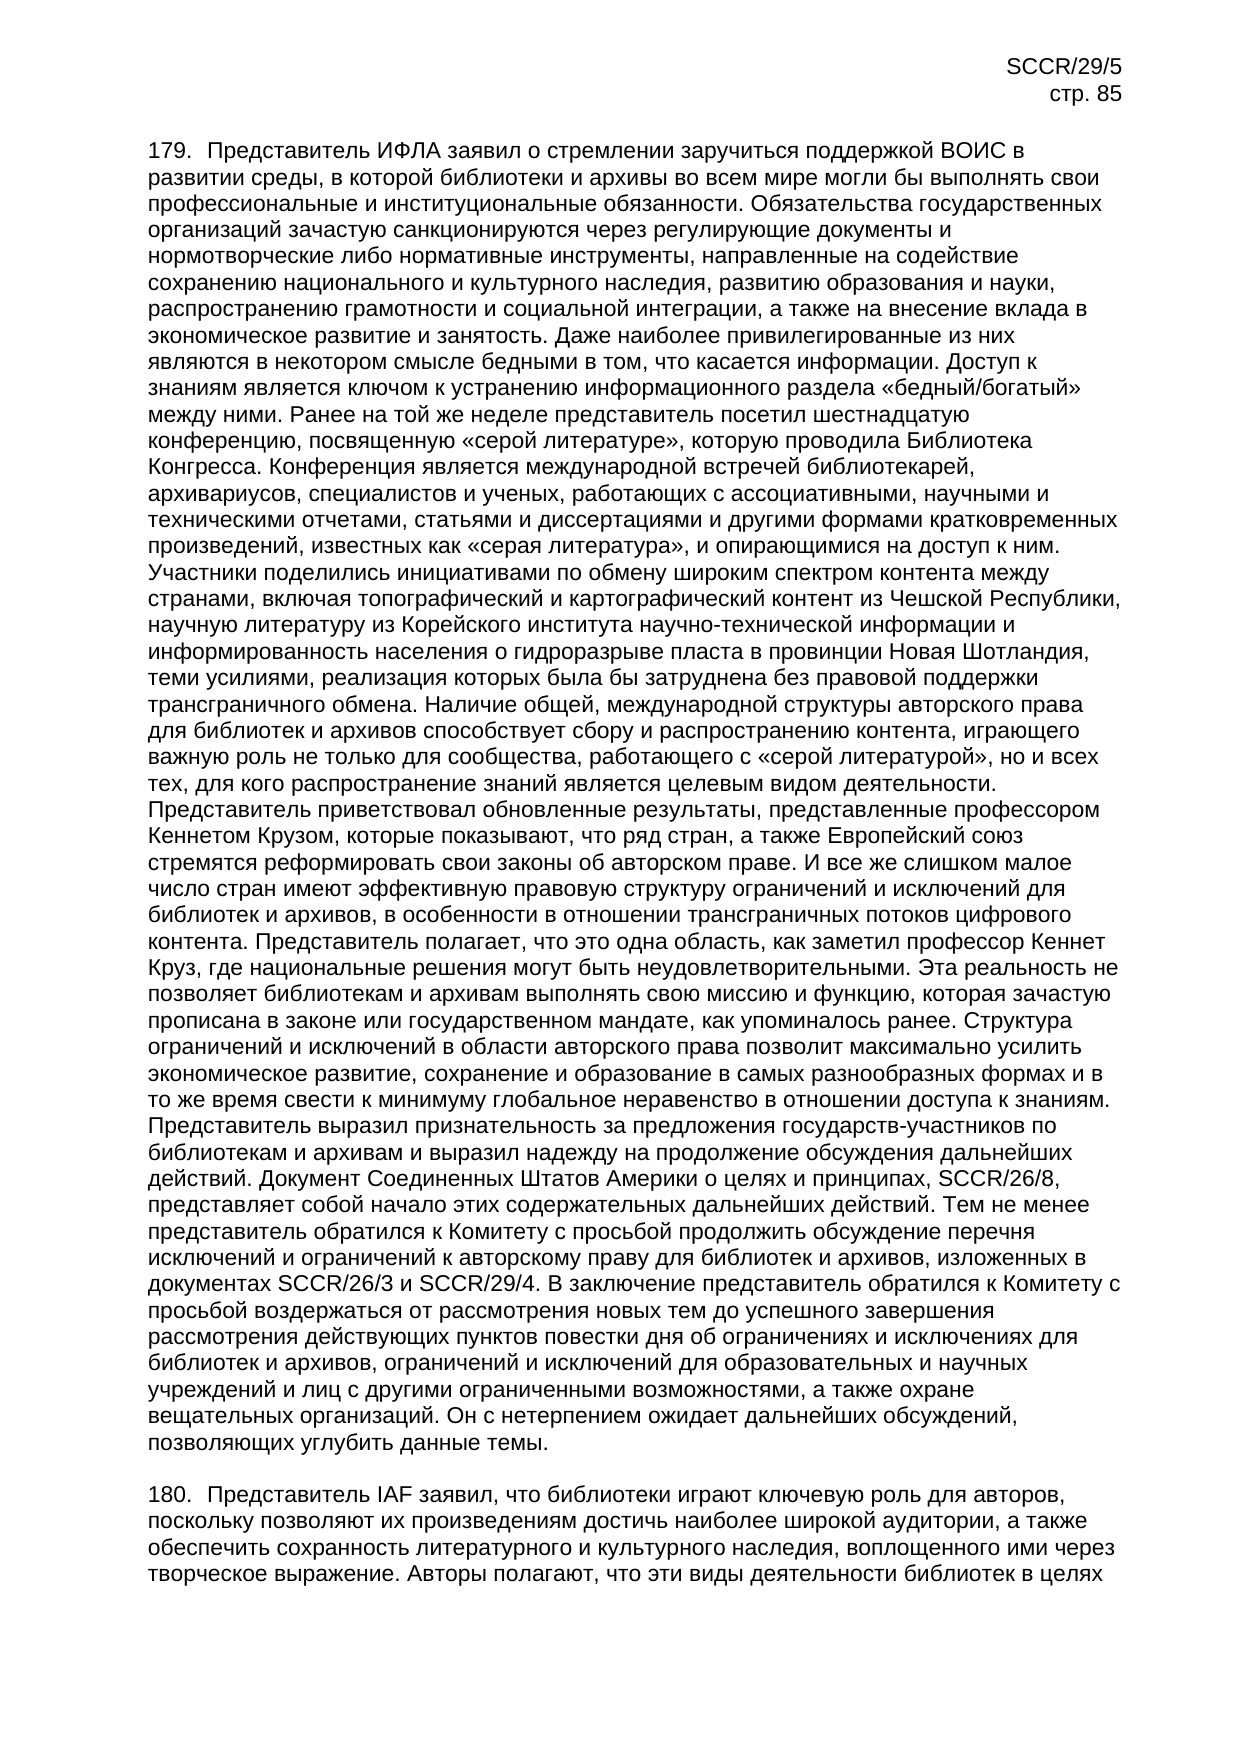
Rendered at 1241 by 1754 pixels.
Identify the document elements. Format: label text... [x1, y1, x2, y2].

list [148, 1481, 1122, 1587]
list Представитель ИФЛА заявил о стремлении заручиться поддержкой ВОИС в развитии среды, в которой библиотеки и архивы во всем мире могли бы выполнять свои профессиональные и институциональные обязанности. Обязательства государственных организаций зачастую санкционируются через регулирующие документы и нормотворческие либо нормативные инструменты, направленные на содействие сохранению национального и культурного наследия, развитию образования и науки, распространению грамотности и социальной интеграции, а также на внесение вклада в экономическое развитие и занятость. Даже наиболее привилегированные из них являются в некотором смысле бедными в том, что касается информации. Доступ к знаниям является ключом к устранению информационного раздела «бедный/богатый» между ними. Ранее на той же неделе представитель посетил шестнадцатую конференцию, посвященную «серой литературе», которую проводила Библиотека Конгресса. Конференция является международной встречей библиотекарей, архивариусов, специалистов и ученых, работающих с ассоциативными, научными и техническими отчетами, статьями и диссертациями и другими формами кратковременных произведений, известных как «серая литература», и опирающимися на доступ к ним. Участники поделились инициативами по обмену широким спектром контента между странами, включая топографический и картографический контент из Чешской Республики, научную литературу из Корейского института научно-технической информации и информированность населения о гидроразрыве пласта в провинции Новая Шотландия, теми усилиями, реализация которых была бы затруднена без правовой поддержки трансграничного обмена. Наличие общей, международной структуры авторского права для библиотек и архивов способствует сбору и распространению контента, играющего важную роль не только для сообщества, работающего с «серой литературой», но и всех тех, для кого распространение знаний является целевым видом деятельности. Представитель приветствовал обновленные результаты, представленные профессором Кеннетом Крузом, которые показывают, что ряд стран, а также Европейский союз стремятся реформировать свои законы об авторском праве. И все же слишком малое число стран имеют эффективную правовую структуру ограничений и исключений для библиотек и архивов, в особенности в отношении трансграничных потоков цифрового контента. Представитель полагает, что это одна область, как заметил профессор Кеннет Круз, где национальные решения могут быть неудовлетворительными. Эта реальность не позволяет библиотекам и архивам выполнять свою миссию и функцию, которая зачастую прописана в законе или государственном мандате, как упоминалось ранее. Структура ограничений и исключений в области авторского права позволит максимально усилить экономическое развитие, сохранение и образование в самых разнообразных формах и в то же время свести к минимуму глобальное неравенство в отношении доступа к знаниям. Представитель выразил признательность за предложения государств-участников по библиотекам и архивам и выразил надежду на продолжение обсуждения дальнейших действий. Документ Соединенных Штатов Америки о целях и принципах, SCCR/26/8, представляет собой начало этих содержательных дальнейших действий. Тем не менее представитель обратился к Комитету с просьбой продолжить обсуждение перечня исключений и ограничений к авторскому праву для библиотек и архивов, изложенных в документах SCCR/26/3 и SCCR/29/4. В заключение представитель обратился к Комитету с просьбой воздержаться от рассмотрения новых тем до успешного завершения рассмотрения действующих пунктов повестки дня об ограничениях и исключениях для библиотек и архивов, ограничений и исключений для образовательных и научных учреждений и лиц с другими ограниченными возможностями, а также охране вещательных организаций. Он с нетерпением ожидает дальнейших обсуждений, позволяющих углубить данные темы. [148, 137, 1122, 1455]
